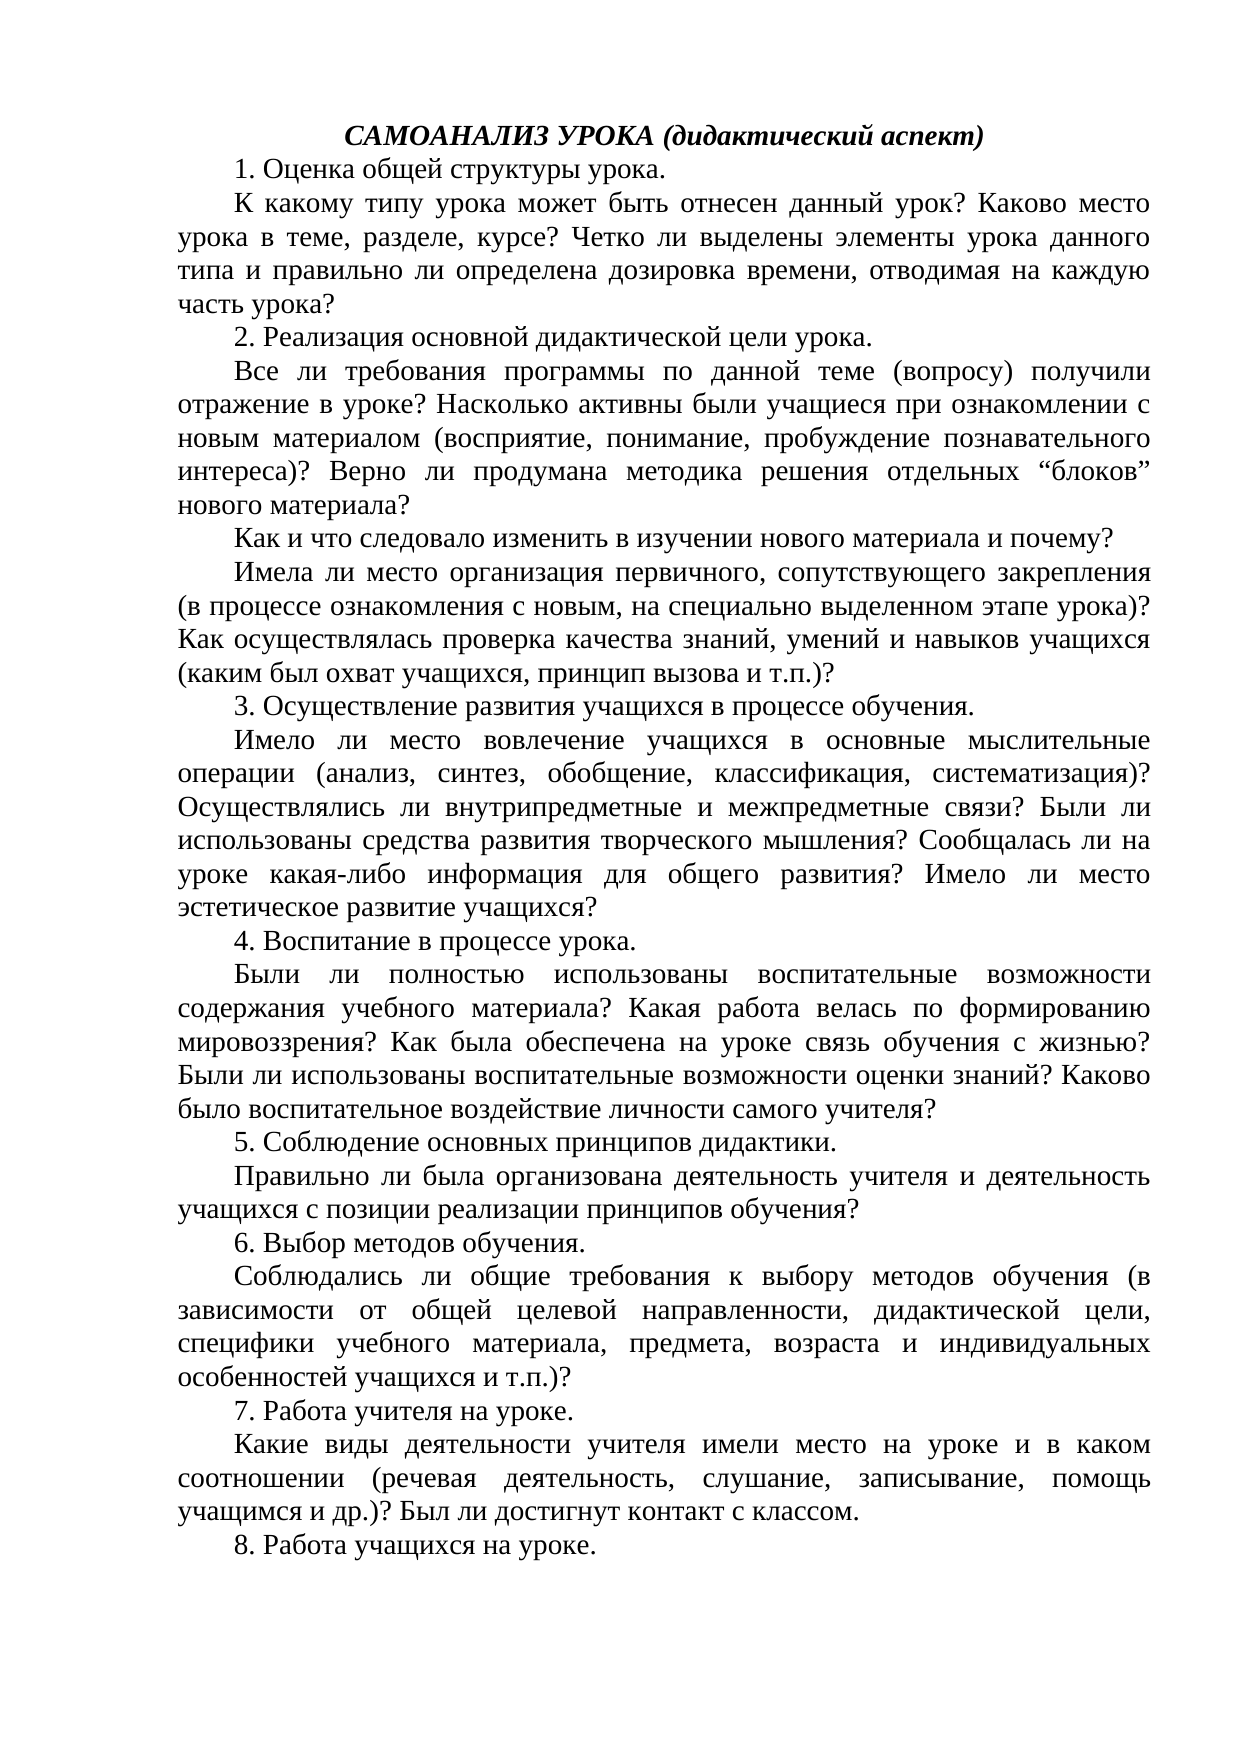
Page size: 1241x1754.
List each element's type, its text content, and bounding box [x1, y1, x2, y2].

text 6. Выбор методов обучения. [177, 1225, 1152, 1258]
text САМОАНАЛИЗ УРОКА (дидактический аспект) [177, 118, 1152, 152]
text 4. Воспитание в процессе урока. [177, 923, 1152, 957]
text Как и что следовало изменить в изучении нового материала и почему? [177, 521, 1152, 554]
text 5. Соблюдение основных принципов дидактики. [177, 1124, 1152, 1158]
text Имела ли место организация первичного, сопутствующего закрепления (в процессе ознакомления с новым, на специально выделенном этапе урока)? Как осуществлялась проверка качества знаний, умений и навыков учащихся (каким был охват учащихся, принцип вызова и т.п.)? [177, 554, 1152, 688]
text 2. Реализация основной дидактической цели урока. [177, 319, 1152, 353]
text Все ли требования программы по данной теме (вопросу) получили отражение в уроке? Насколько активны были учащиеся при ознакомлении с новым материалом (восприятие, понимание, пробуждение познавательного интереса)? Верно ли продумана методика решения отдельных “блоков” нового материала? [177, 353, 1152, 521]
text 7. Работа учителя на уроке. [177, 1393, 1152, 1426]
text 3. Осуществление развития учащихся в процессе обучения. [177, 688, 1152, 722]
text Соблюдались ли общие требования к выбору методов обучения (в зависимости от общей целевой направленности, дидактической цели, специфики учебного материала, предмета, возраста и индивидуальных особенностей учащихся и т.п.)? [177, 1258, 1152, 1393]
text К какому типу урока может быть отнесен данный урок? Каково место урока в теме, разделе, курсе? Четко ли выделены элементы урока данного типа и правильно ли определена дозировка времени, отводимая на каждую часть урока? [177, 185, 1152, 319]
text Имело ли место вовлечение учащихся в основные мыслительные операции (анализ, синтез, обобщение, классификация, систематизация)? Осуществлялись ли внутрипредметные и межпредметные связи? Были ли использованы средства развития творческого мышления? Сообщалась ли на уроке какая-либо информация для общего развития? Имело ли место эстетическое развитие учащихся? [177, 722, 1152, 923]
text 1. Оценка общей структуры урока. [177, 152, 1152, 185]
text Правильно ли была организована деятельность учителя и деятельность учащихся с позиции реализации принципов обучения? [177, 1158, 1152, 1225]
text Были ли полностью использованы воспитательные возможности содержания учебного материала? Какая работа велась по формированию мировоззрения? Как была обеспечена на уроке связь обучения с жизнью? Были ли использованы воспитательные возможности оценки знаний? Каково было воспитательное воздействие личности самого учителя? [177, 957, 1152, 1124]
text Какие виды деятельности учителя имели место на уроке и в каком соотношении (речевая деятельность, слушание, записывание, помощь учащимся и др.)? Был ли достигнут контакт с классом. [177, 1426, 1152, 1527]
text 8. Работа учащихся на уроке. [177, 1527, 1152, 1560]
